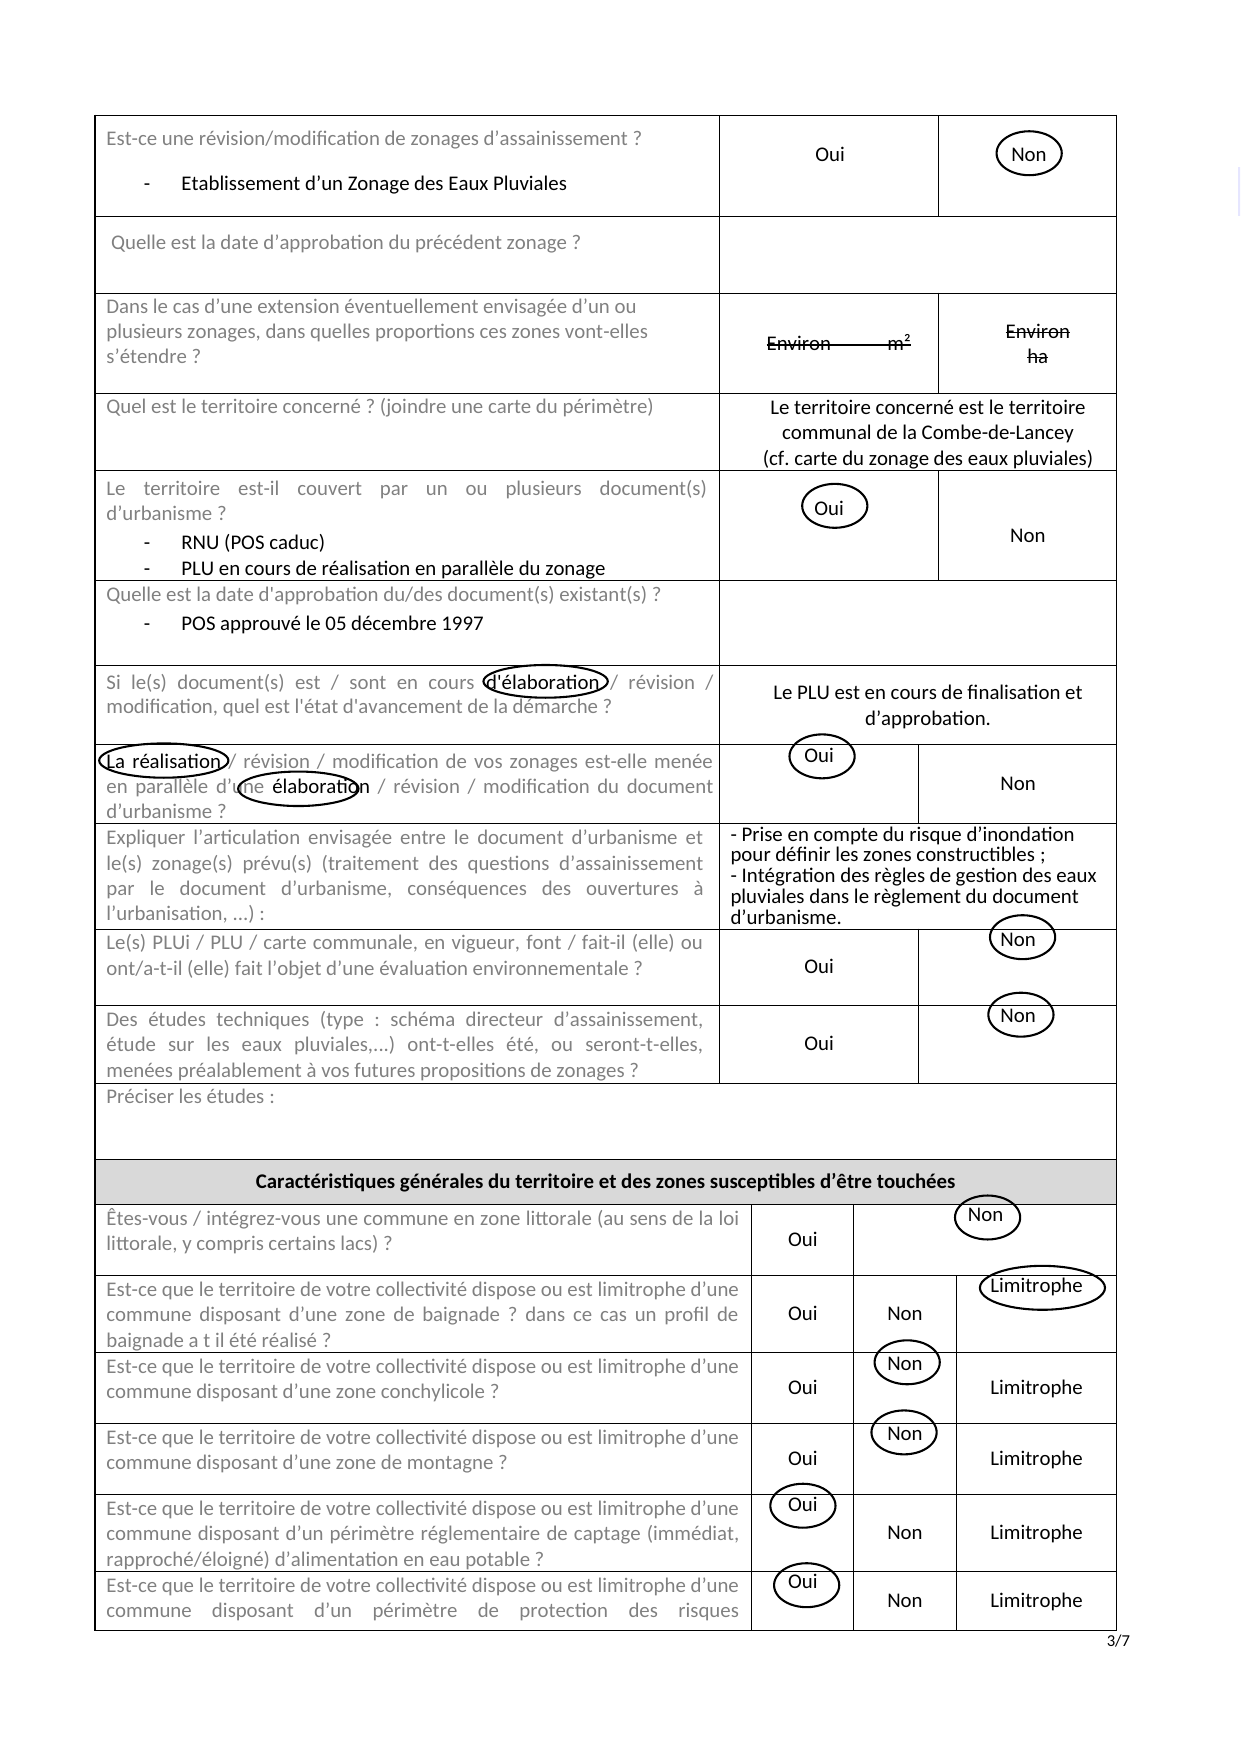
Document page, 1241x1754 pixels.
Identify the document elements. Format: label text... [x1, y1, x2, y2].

table_cell Non [854, 1205, 1116, 1275]
table_cell Préciser les études : [96, 1084, 1116, 1159]
table_cell Environ m² [720, 294, 938, 393]
table_cell Oui [752, 1424, 853, 1494]
table_cell Quelle est la date d'approbation du/des document(s) existant(s) ? POS approuvé le 05 décembre 1997 [96, 581, 719, 665]
table_cell [720, 217, 1116, 293]
table_cell Non [919, 745, 1116, 823]
table_cell Est-ce une révision/modification de zonages d’assainissement ? Etablissement d’un Zonage des Eaux Pluviales [96, 116, 719, 216]
table_cell Le(s) PLUi / PLU / carte communale, en vigueur, font / fait-il (elle) ou ont/a-t-il (elle) fait l’objet d’une évaluation environnementale ? [96, 930, 719, 1005]
table_cell Non [854, 1495, 956, 1571]
table_cell La réalisation / révision / modification de vos zonages est-elle menée en parallèle d’une élaboration / révision / modification du document d’urbanisme ? [96, 745, 719, 823]
table_cell - Prise en compte du risque d’inondation pour définir les zones constructibles ; - Intégration des règles de gestion des eaux pluviales dans le règlement du document d’urbanisme. [720, 824, 1116, 928]
table_cell Si le(s) document(s) est / sont en cours d'élaboration / révision / modification, quel est l'état d'avancement de la démarche ? [96, 666, 719, 744]
table_cell Non [919, 930, 1116, 1005]
table_cell Oui [720, 1006, 918, 1082]
table_cell Est-ce que le territoire de votre collectivité dispose ou est limitrophe d’une commune disposant d’un périmètre réglementaire de captage (immédiat, rapproché/éloigné) d’alimentation en eau potable ? [96, 1495, 751, 1571]
table_cell Limitrophe [957, 1353, 1116, 1423]
table_cell Non [939, 116, 1116, 216]
table_cell Non [854, 1276, 956, 1352]
table_cell Dans le cas d’une extension éventuellement envisagée d’un ou plusieurs zonages, dans quelles proportions ces zones vont-elles s’étendre ? [96, 294, 719, 393]
table_cell Oui [752, 1353, 853, 1423]
table_cell Est-ce que le territoire de votre collectivité dispose ou est limitrophe d’une commune disposant d’une zone de baignade ? dans ce cas un profil de baignade a t il été réalisé ? [96, 1276, 751, 1352]
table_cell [96, 1572, 751, 1629]
table_cell Non [939, 471, 1116, 580]
table_cell Oui [720, 471, 938, 580]
table_cell Non [919, 1006, 1116, 1082]
table_cell Expliquer l’articulation envisagée entre le document d’urbanisme et le(s) zonage(s) prévu(s) (traitement des questions d’assainissement par le document d’urbanisme, conséquences des ouvertures à l’urbanisation, ...) : [96, 824, 719, 928]
table_cell Oui [752, 1205, 853, 1275]
table_cell Caractéristiques générales du territoire et des zones susceptibles d’être touchées [96, 1160, 1116, 1204]
table_cell [720, 581, 1116, 665]
table_cell Oui [752, 1276, 853, 1352]
table_cell Oui [752, 1495, 853, 1571]
table_cell Limitrophe [957, 1572, 1116, 1629]
table_cell Est-ce que le territoire de votre collectivité dispose ou est limitrophe d’une commune disposant d’une zone conchylicole ? [96, 1353, 751, 1423]
table_cell Quel est le territoire concerné ? (joindre une carte du périmètre) [96, 394, 719, 470]
table_cell Non [854, 1572, 956, 1629]
table_cell Le territoire est-il couvert par un ou plusieurs document(s) d’urbanisme ? RNU (POS caduc) PLU en cours de réalisation en parallèle du zonage [96, 471, 719, 580]
table_cell Oui [752, 1572, 853, 1629]
table_cell Limitrophe [957, 1495, 1116, 1571]
table_cell Non [854, 1353, 956, 1423]
table_cell Le PLU est en cours de finalisation et d’approbation. [720, 666, 1116, 744]
table_cell Le territoire concerné est le territoire communal de la Combe-de-Lancey (cf. carte du zonage des eaux pluviales) [720, 394, 1116, 470]
table_cell Environ ha [939, 294, 1116, 393]
table_cell Oui [720, 745, 918, 823]
table_cell Des études techniques (type : schéma directeur d’assainissement, étude sur les eaux pluviales,...) ont-t-elles été, ou seront-t-elles, menées préalablement à vos futures propositions de zonages ? [96, 1006, 719, 1082]
table_cell Limitrophe [957, 1424, 1116, 1494]
table_cell Êtes-vous / intégrez-vous une commune en zone littorale (au sens de la loi littorale, y compris certains lacs) ? [96, 1205, 751, 1275]
table_cell Non [854, 1424, 956, 1494]
table_cell Oui [720, 116, 938, 216]
table_cell Limitrophe [957, 1276, 1116, 1352]
table_cell Oui [720, 930, 918, 1005]
table_cell Est-ce que le territoire de votre collectivité dispose ou est limitrophe d’une commune disposant d’une zone de montagne ? [96, 1424, 751, 1494]
table_cell Quelle est la date d’approbation du précédent zonage ? [96, 217, 719, 293]
